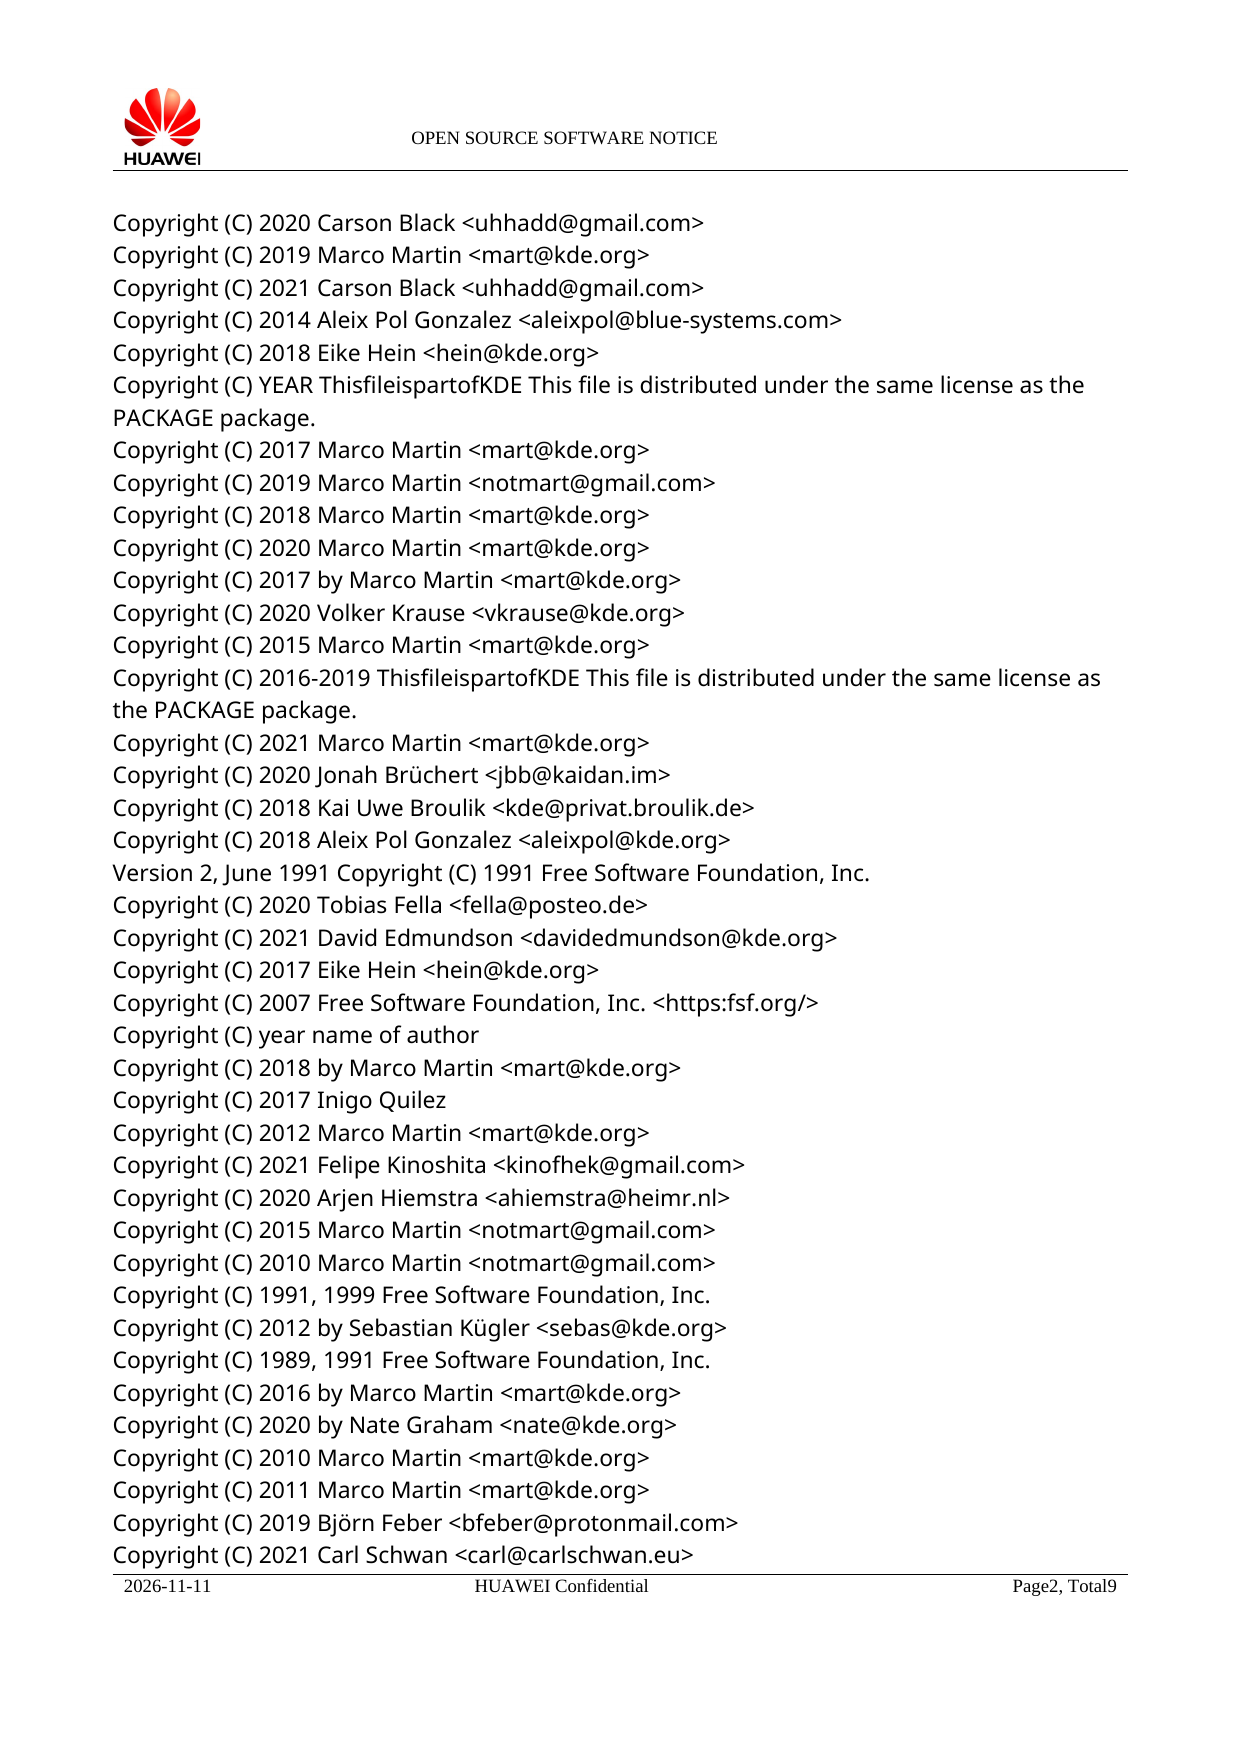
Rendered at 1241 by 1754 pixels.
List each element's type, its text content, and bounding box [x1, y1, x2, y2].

picture [124, 88, 201, 165]
